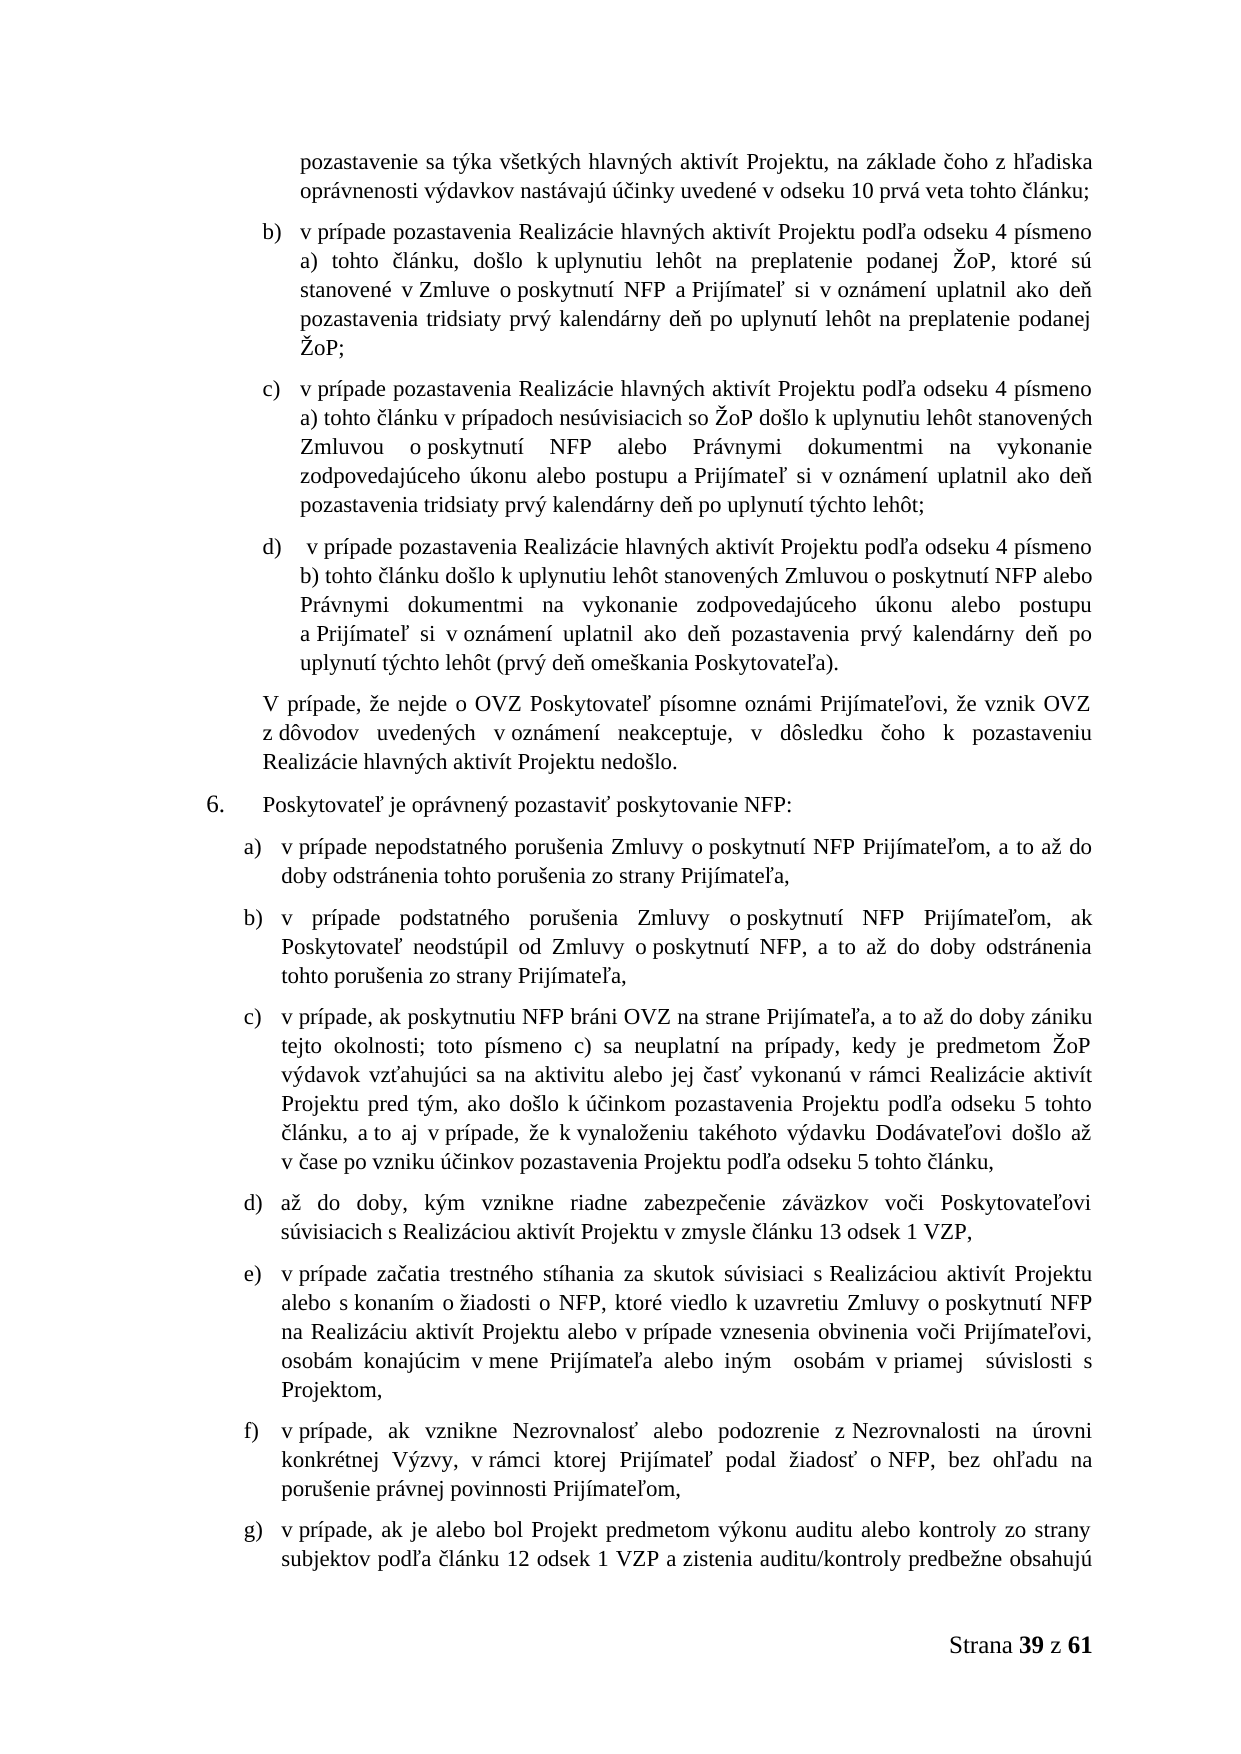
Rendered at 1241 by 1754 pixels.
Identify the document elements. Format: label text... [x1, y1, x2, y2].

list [244, 1517, 1092, 1572]
list v prípade nepodstatného porušenia Zmluvy o poskytnutí NFP Prijímateľom, a to až do doby odstránenia tohto porušenia zo strany Prijímateľa, [244, 833, 1092, 889]
list v prípade, ak poskytnutiu NFP bráni OVZ na strane Prijímateľa, a to až do doby zániku tejto okolnosti; toto písmeno c) sa neuplatní na prípady, kedy je predmetom ŽoP výdavok vzťahujúci sa na aktivitu alebo jej časť vykonanú v rámci Realizácie aktivít Projektu pred tým, ako došlo k účinkom pozastavenia Projektu podľa odseku 5 tohto článku, a to aj v prípade, že k vynaloženiu takéhoto výdavku Dodávateľovi došlo až v čase po vzniku účinkov pozastavenia Projektu podľa odseku 5 tohto článku, [244, 1003, 1092, 1174]
list v prípade, ak vznikne Nezrovnalosť alebo podozrenie z Nezrovnalosti na úrovni konkrétnej Výzvy, v rámci ktorej Prijímateľ podal žiadosť o NFP, bez ohľadu na porušenie právnej povinnosti Prijímateľom, [244, 1417, 1092, 1501]
text V prípade, že nejde o OVZ Poskytovateľ písomne oznámi Prijímateľovi, že vznik OVZ z dôvodov uvedených v oznámení neakceptuje, v dôsledku čoho k pozastaveniu Realizácie hlavných aktivít Projektu nedošlo. [262, 690, 1092, 774]
list až do doby, kým vznikne riadne zabezpečenie záväzkov voči Poskytovateľovi súvisiacich s Realizáciou aktivít Projektu v zmysle článku 13 odsek 1 VZP, [243, 1189, 1092, 1245]
list v prípade pozastavenia Realizácie hlavných aktivít Projektu podľa odseku 4 písmeno b) tohto článku došlo k uplynutiu lehôt stanovených Zmluvou o poskytnutí NFP alebo Právnymi dokumentmi na vykonanie zodpovedajúceho úkonu alebo postupu a Prijímateľ si v oznámení uplatnil ako deň pozastavenia prvý kalendárny deň po uplynutí týchto lehôt (prvý deň omeškania Poskytovateľa). [262, 533, 1092, 675]
list v prípade podstatného porušenia Zmluvy o poskytnutí NFP Prijímateľom, ak Poskytovateľ neodstúpil od Zmluvy o poskytnutí NFP, a to až do doby odstránenia tohto porušenia zo strany Prijímateľa, [244, 904, 1092, 988]
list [262, 148, 1092, 203]
list v prípade pozastavenia Realizácie hlavných aktivít Projektu podľa odseku 4 písmeno a) tohto článku, došlo k uplynutiu lehôt na preplatenie podanej ŽoP, ktoré sú stanovené v Zmluve o poskytnutí NFP a Prijímateľ si v oznámení uplatnil ako deň pozastavenia tridsiaty prvý kalendárny deň po uplynutí lehôt na preplatenie podanej ŽoP; [262, 218, 1092, 360]
list v prípade pozastavenia Realizácie hlavných aktivít Projektu podľa odseku 4 písmeno a) tohto článku v prípadoch nesúvisiacich so ŽoP došlo k uplynutiu lehôt stanovených Zmluvou o poskytnutí NFP alebo Právnymi dokumentmi na vykonanie zodpovedajúceho úkonu alebo postupu a Prijímateľ si v oznámení uplatnil ako deň pozastavenia tridsiaty prvý kalendárny deň po uplynutí týchto lehôt; [262, 375, 1092, 518]
list v prípade začatia trestného stíhania za skutok súvisiaci s Realizáciou aktivít Projektu alebo s konaním o žiadosti o NFP, ktoré viedlo k uzavretiu Zmluvy o poskytnutí NFP na Realizáciu aktivít Projektu alebo v prípade vznesenia obvinenia voči Prijímateľovi, osobám konajúcim v mene Prijímateľa alebo iným osobám v priamej súvislosti s Projektom, [244, 1260, 1092, 1402]
list Poskytovateľ je oprávnený pozastaviť poskytovanie NFP: [206, 789, 1092, 818]
